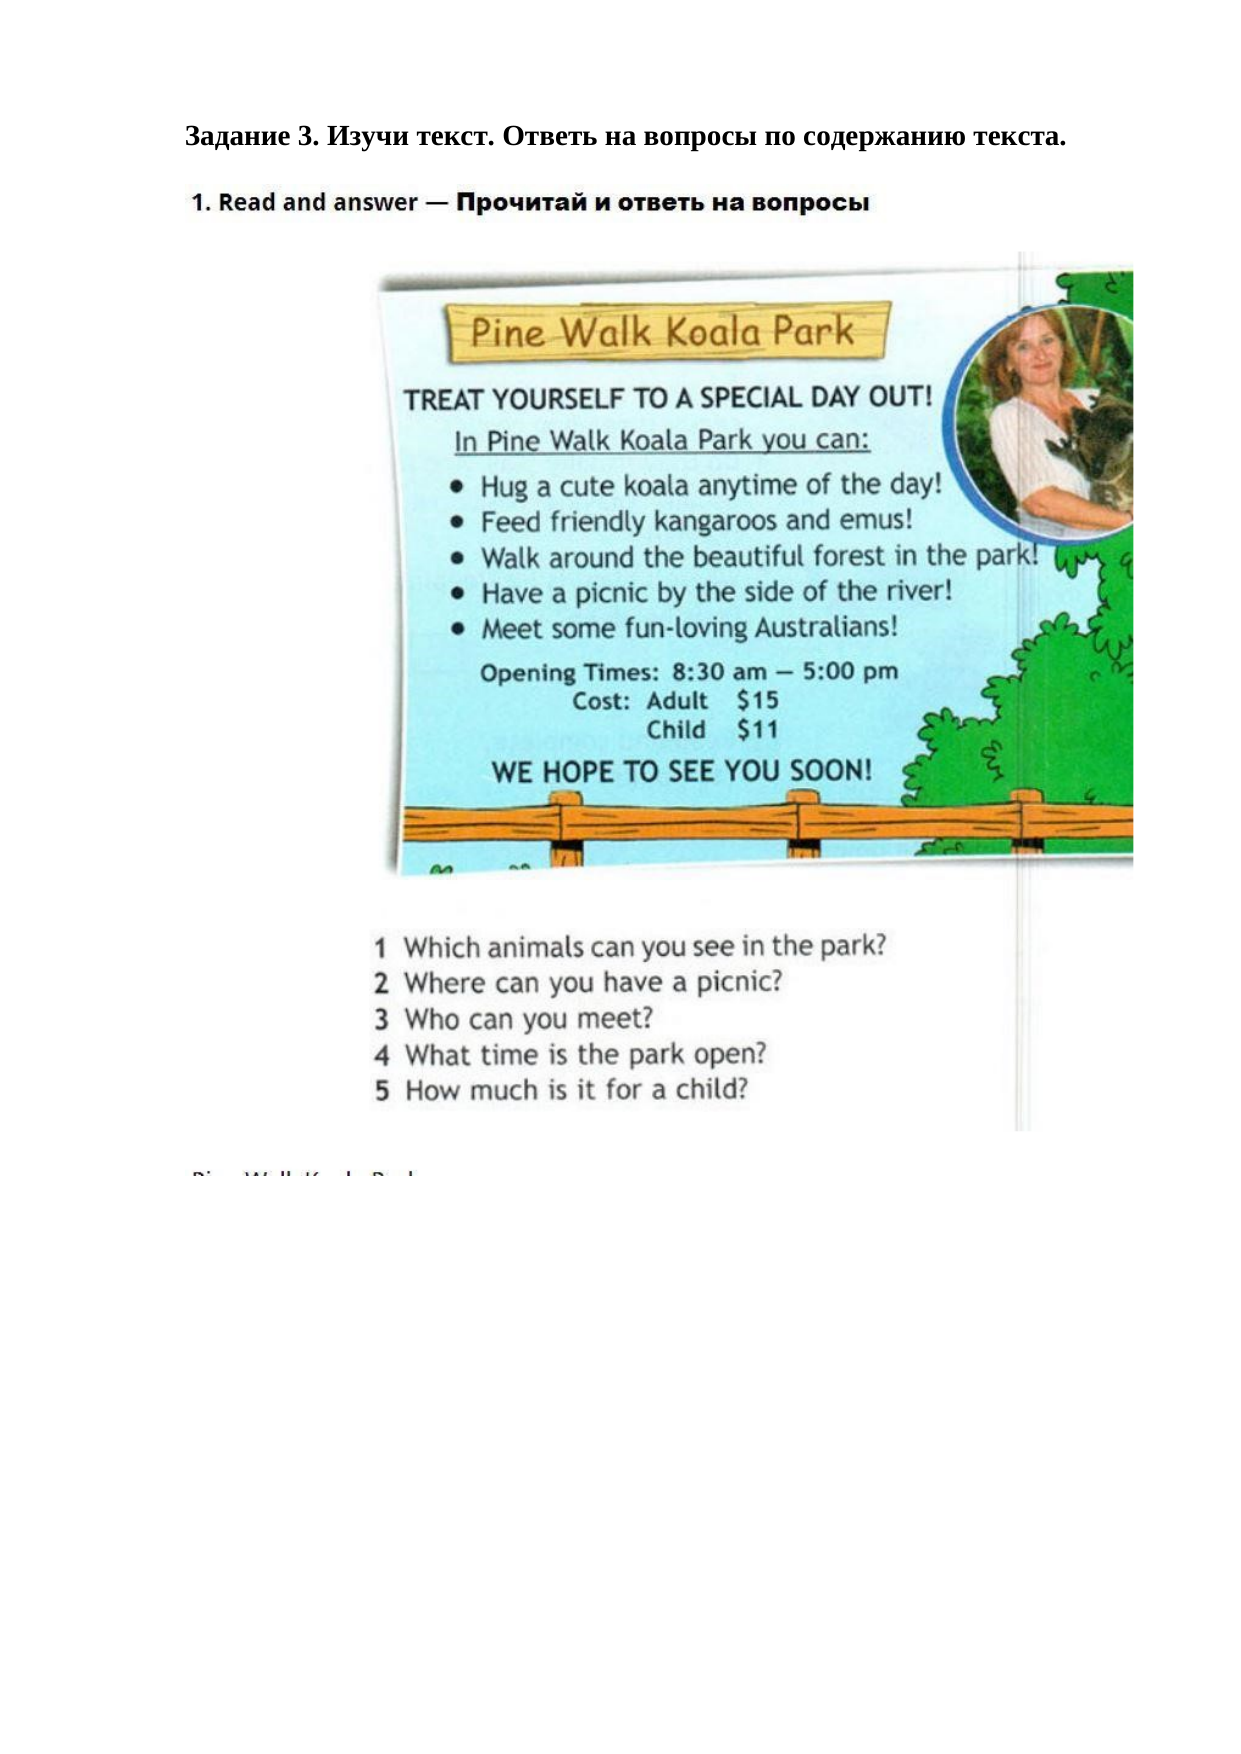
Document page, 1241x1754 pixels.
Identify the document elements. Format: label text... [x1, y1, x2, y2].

picture [184, 184, 1134, 1176]
text Задание 3. Изучи текст. Ответь на вопросы по содержанию текста. [177, 118, 1158, 152]
